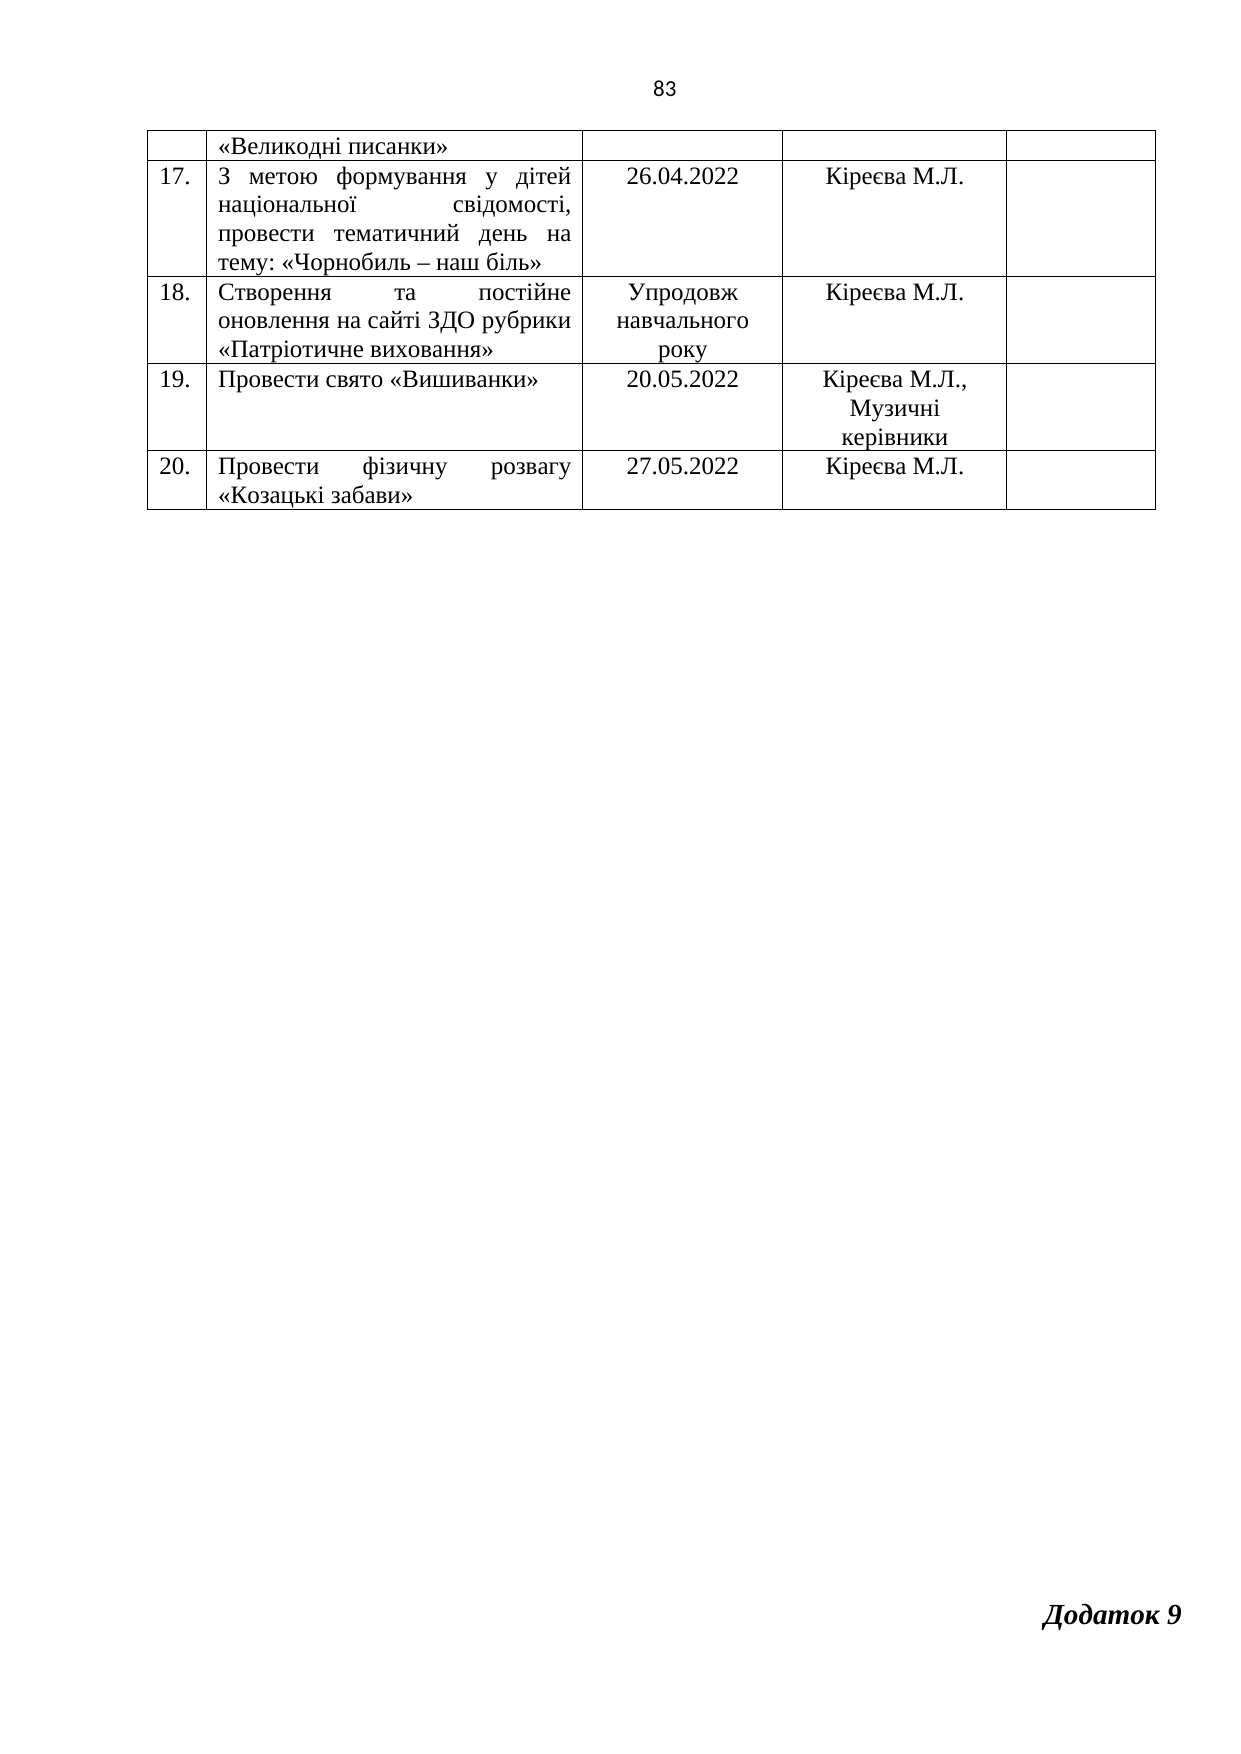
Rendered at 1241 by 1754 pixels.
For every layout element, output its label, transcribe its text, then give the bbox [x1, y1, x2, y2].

text Додаток 9 [148, 1597, 1181, 1631]
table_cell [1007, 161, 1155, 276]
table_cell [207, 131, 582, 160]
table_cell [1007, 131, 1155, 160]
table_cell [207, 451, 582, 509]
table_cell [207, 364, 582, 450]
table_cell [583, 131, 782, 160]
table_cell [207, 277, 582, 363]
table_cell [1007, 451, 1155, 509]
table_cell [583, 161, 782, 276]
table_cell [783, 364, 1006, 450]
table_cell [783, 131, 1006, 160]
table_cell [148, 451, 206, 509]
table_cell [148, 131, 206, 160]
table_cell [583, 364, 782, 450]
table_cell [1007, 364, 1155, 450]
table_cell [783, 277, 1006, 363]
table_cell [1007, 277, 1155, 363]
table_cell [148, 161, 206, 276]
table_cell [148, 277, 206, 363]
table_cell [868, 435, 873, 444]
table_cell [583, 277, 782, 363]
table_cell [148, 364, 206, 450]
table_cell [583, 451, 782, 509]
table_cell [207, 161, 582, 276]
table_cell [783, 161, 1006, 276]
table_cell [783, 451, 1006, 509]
